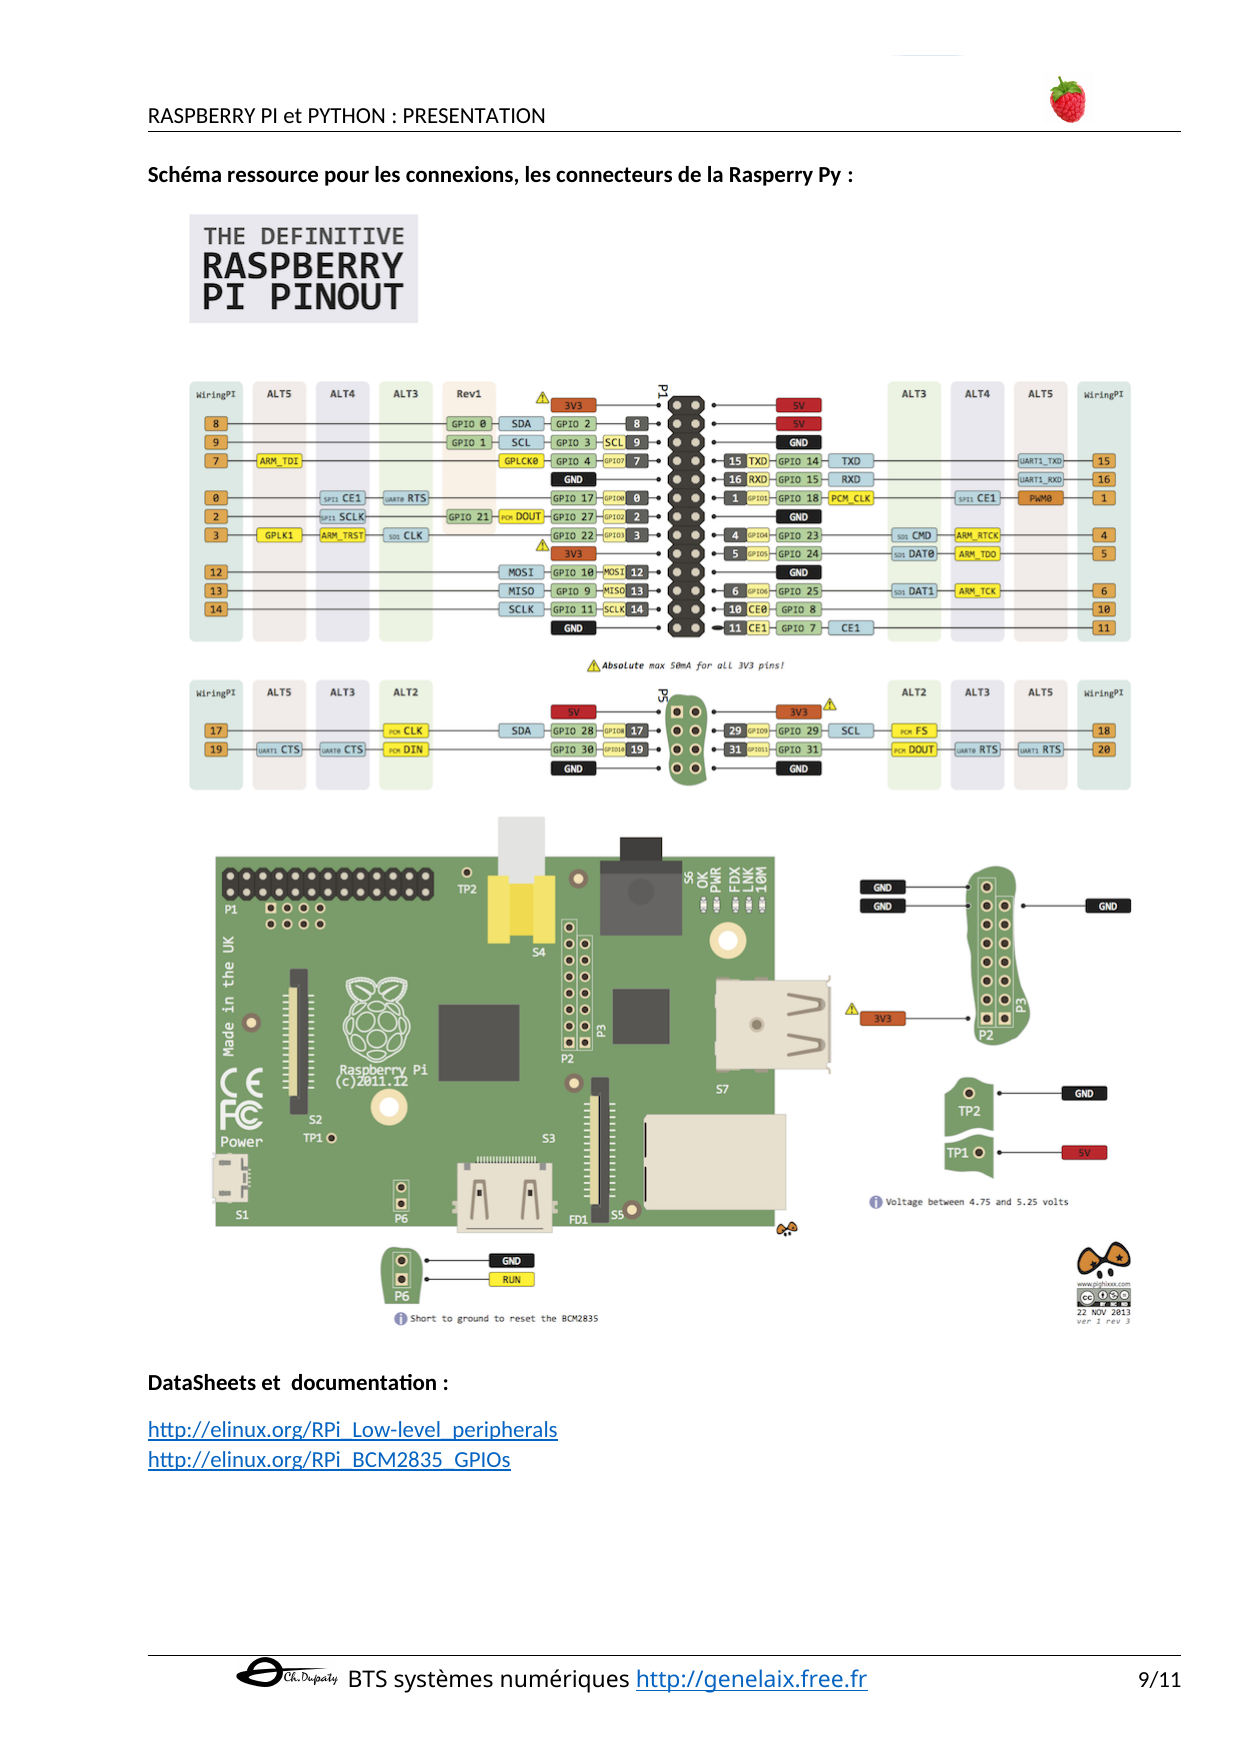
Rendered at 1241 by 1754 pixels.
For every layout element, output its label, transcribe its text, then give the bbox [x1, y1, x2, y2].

text http://elinux.org/RPi_Low-level_peripherals http://elinux.org/RPi_BCM2835_GPIOs [148, 1415, 1181, 1504]
picture [236, 1657, 342, 1688]
picture [1044, 73, 1093, 124]
picture [147, 190, 1173, 1350]
text DataSheets et documentation : [148, 1368, 1181, 1396]
